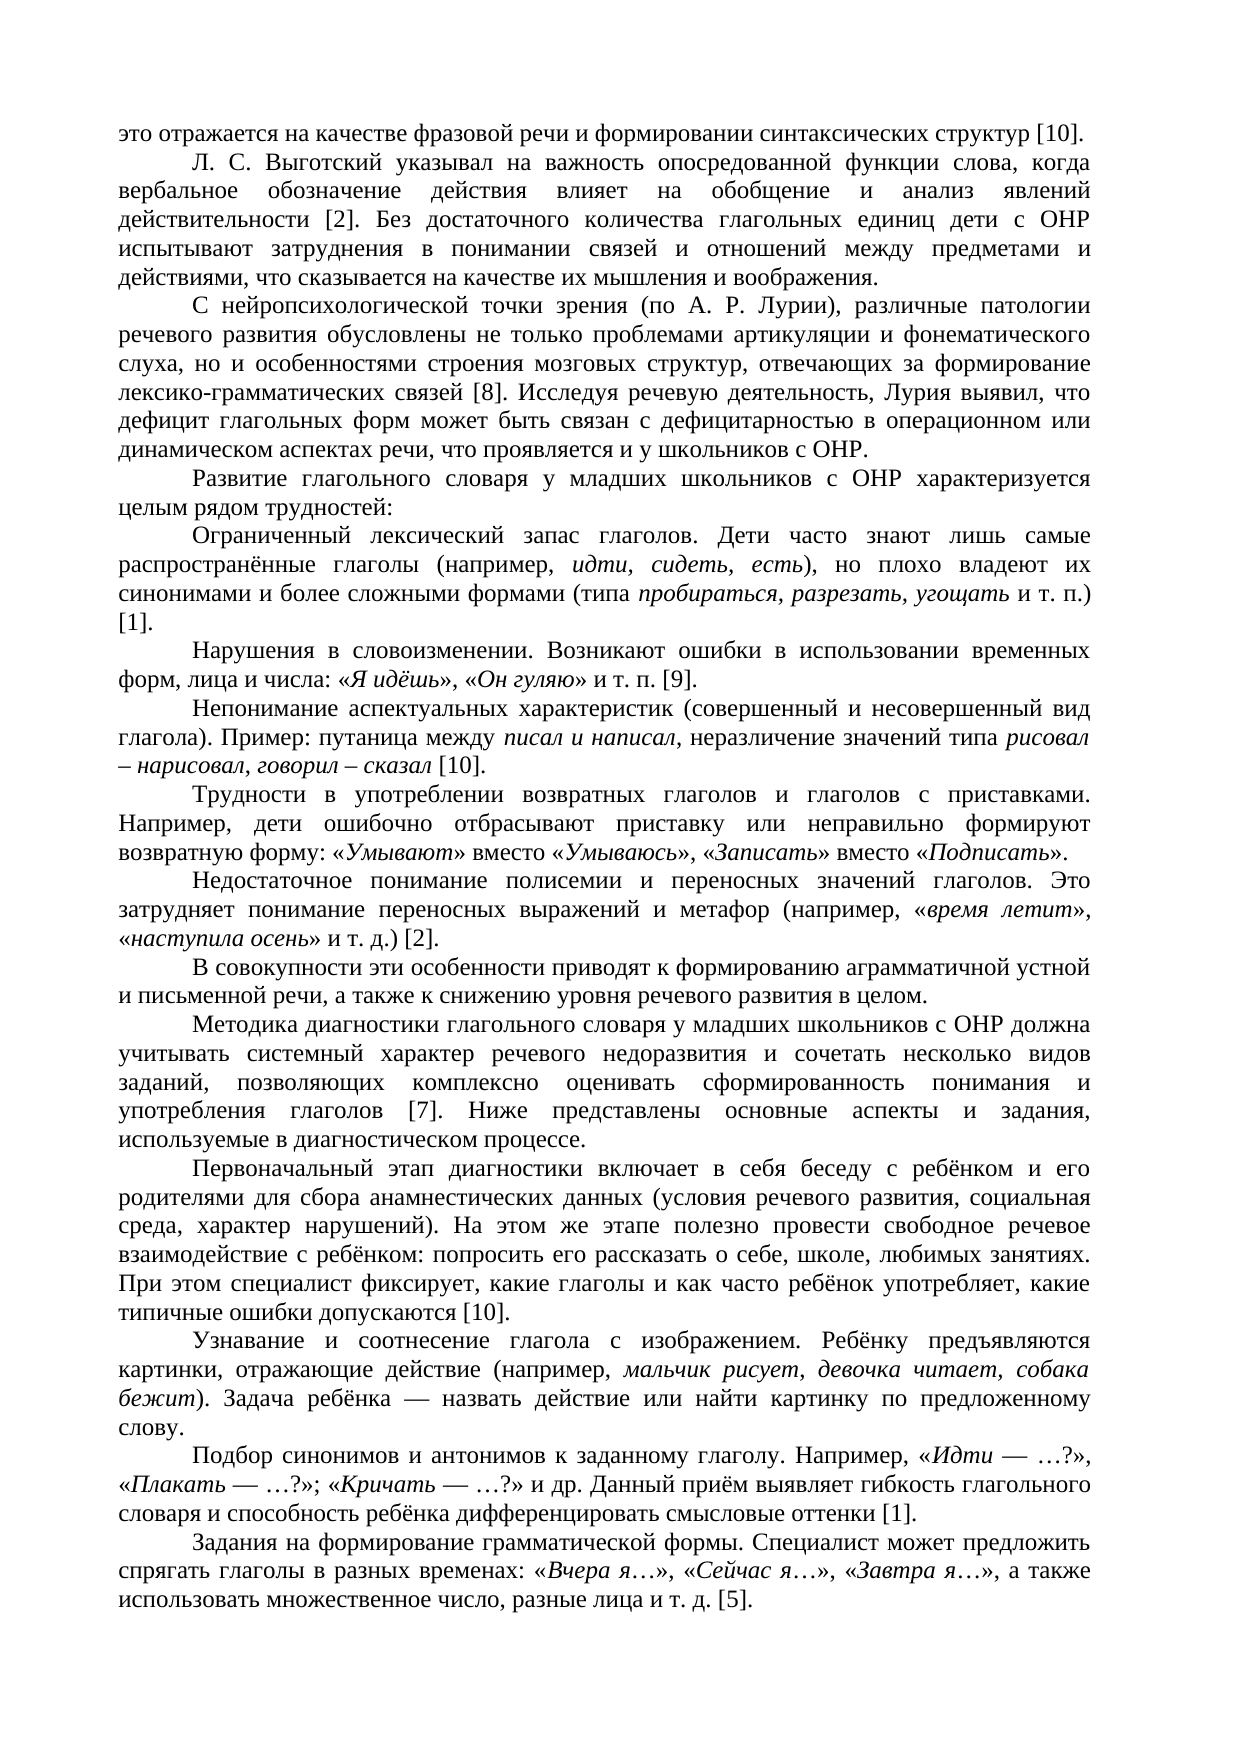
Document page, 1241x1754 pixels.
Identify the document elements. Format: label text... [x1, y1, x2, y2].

text Методика диагностики глагольного словаря у младших школьников с ОНР должна учитывать системный характер речевого недоразвития и сочетать несколько видов заданий, позволяющих комплексно оценивать сформированность понимания и употребления глаголов [7]. Ниже представлены основные аспекты и задания, используемые в диагностическом процессе. [118, 1009, 1091, 1153]
text В совокупности эти особенности приводят к формированию аграмматичной устной и письменной речи, а также к снижению уровня речевого развития в целом. [118, 952, 1091, 1009]
text Непонимание аспектуальных характеристик (совершенный и несовершенный вид глагола). Пример: путаница между писал и написал, неразличение значений типа рисовал – нарисовал, говорил – сказал [10]. [118, 693, 1091, 779]
text Л. С. Выготский указывал на важность опосредованной функции слова, когда вербальное обозначение действия влияет на обобщение и анализ явлений действительности [2]. Без достаточного количества глагольных единиц дети с ОНР испытывают затруднения в понимании связей и отношений между предметами и действиями, что сказывается на качестве их мышления и воображения. [118, 147, 1091, 291]
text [118, 118, 1091, 147]
text Первоначальный этап диагностики включает в себя беседу с ребёнком и его родителями для сбора анамнестических данных (условия речевого развития, социальная среда, характер нарушений). На этом же этапе полезно провести свободное речевое взаимодействие с ребёнком: попросить его рассказать о себе, школе, любимых занятиях. При этом специалист фиксирует, какие глаголы и как часто ребёнок употребляет, какие типичные ошибки допускаются [10]. [118, 1153, 1091, 1326]
text С нейропсихологической точки зрения (по А. Р. Лурии), различные патологии речевого развития обусловлены не только проблемами артикуляции и фонематического слуха, но и особенностями строения мозговых структур, отвечающих за формирование лексико-грамматических связей [8]. Исследуя речевую деятельность, Лурия выявил, что дефицит глагольных форм может быть связан с дефицитарностью в операционном или динамическом аспектах речи, что проявляется и у школьников с ОНР. [118, 291, 1091, 463]
text Нарушения в словоизменении. Возникают ошибки в использовании временных форм, лица и числа: «Я идёшь», «Он гуляю» и т. п. [9]. [118, 636, 1091, 693]
text Трудности в употреблении возвратных глаголов и глаголов с приставками. Например, дети ошибочно отбрасывают приставку или неправильно формируют возвратную форму: «Умывают» вместо «Умываюсь», «Записать» вместо «Подписать». [118, 779, 1091, 866]
text Недостаточное понимание полисемии и переносных значений глаголов. Это затрудняет понимание переносных выражений и метафор (например, «время летит», «наступила осень» и т. д.) [2]. [118, 866, 1091, 952]
text Ограниченный лексический запас глаголов. Дети часто знают лишь самые распространённые глаголы (например, идти, сидеть, есть), но плохо владеют их синонимами и более сложными формами (типа пробираться, разрезать, угощать и т. п.) [1]. [118, 521, 1091, 636]
text Задания на формирование грамматической формы. Специалист может предложить спрягать глаголы в разных временах: «Вчера я…», «Сейчас я…», «Завтра я…», а также использовать множественное число, разные лица и т. д. [5]. [118, 1527, 1091, 1613]
text Узнавание и соотнесение глагола с изображением. Ребёнку предъявляются картинки, отражающие действие (например, мальчик рисует, девочка читает, собака бежит). Задача ребёнка — назвать действие или найти картинку по предложенному слову. [118, 1326, 1091, 1441]
text Развитие глагольного словаря у младших школьников с ОНР характеризуется целым рядом трудностей: [118, 463, 1091, 521]
text Подбор синонимов и антонимов к заданному глаголу. Например, «Идти — …?», «Плакать — …?»; «Кричать — …?» и др. Данный приём выявляет гибкость глагольного словаря и способность ребёнка дифференцировать смысловые оттенки [1]. [118, 1441, 1091, 1527]
